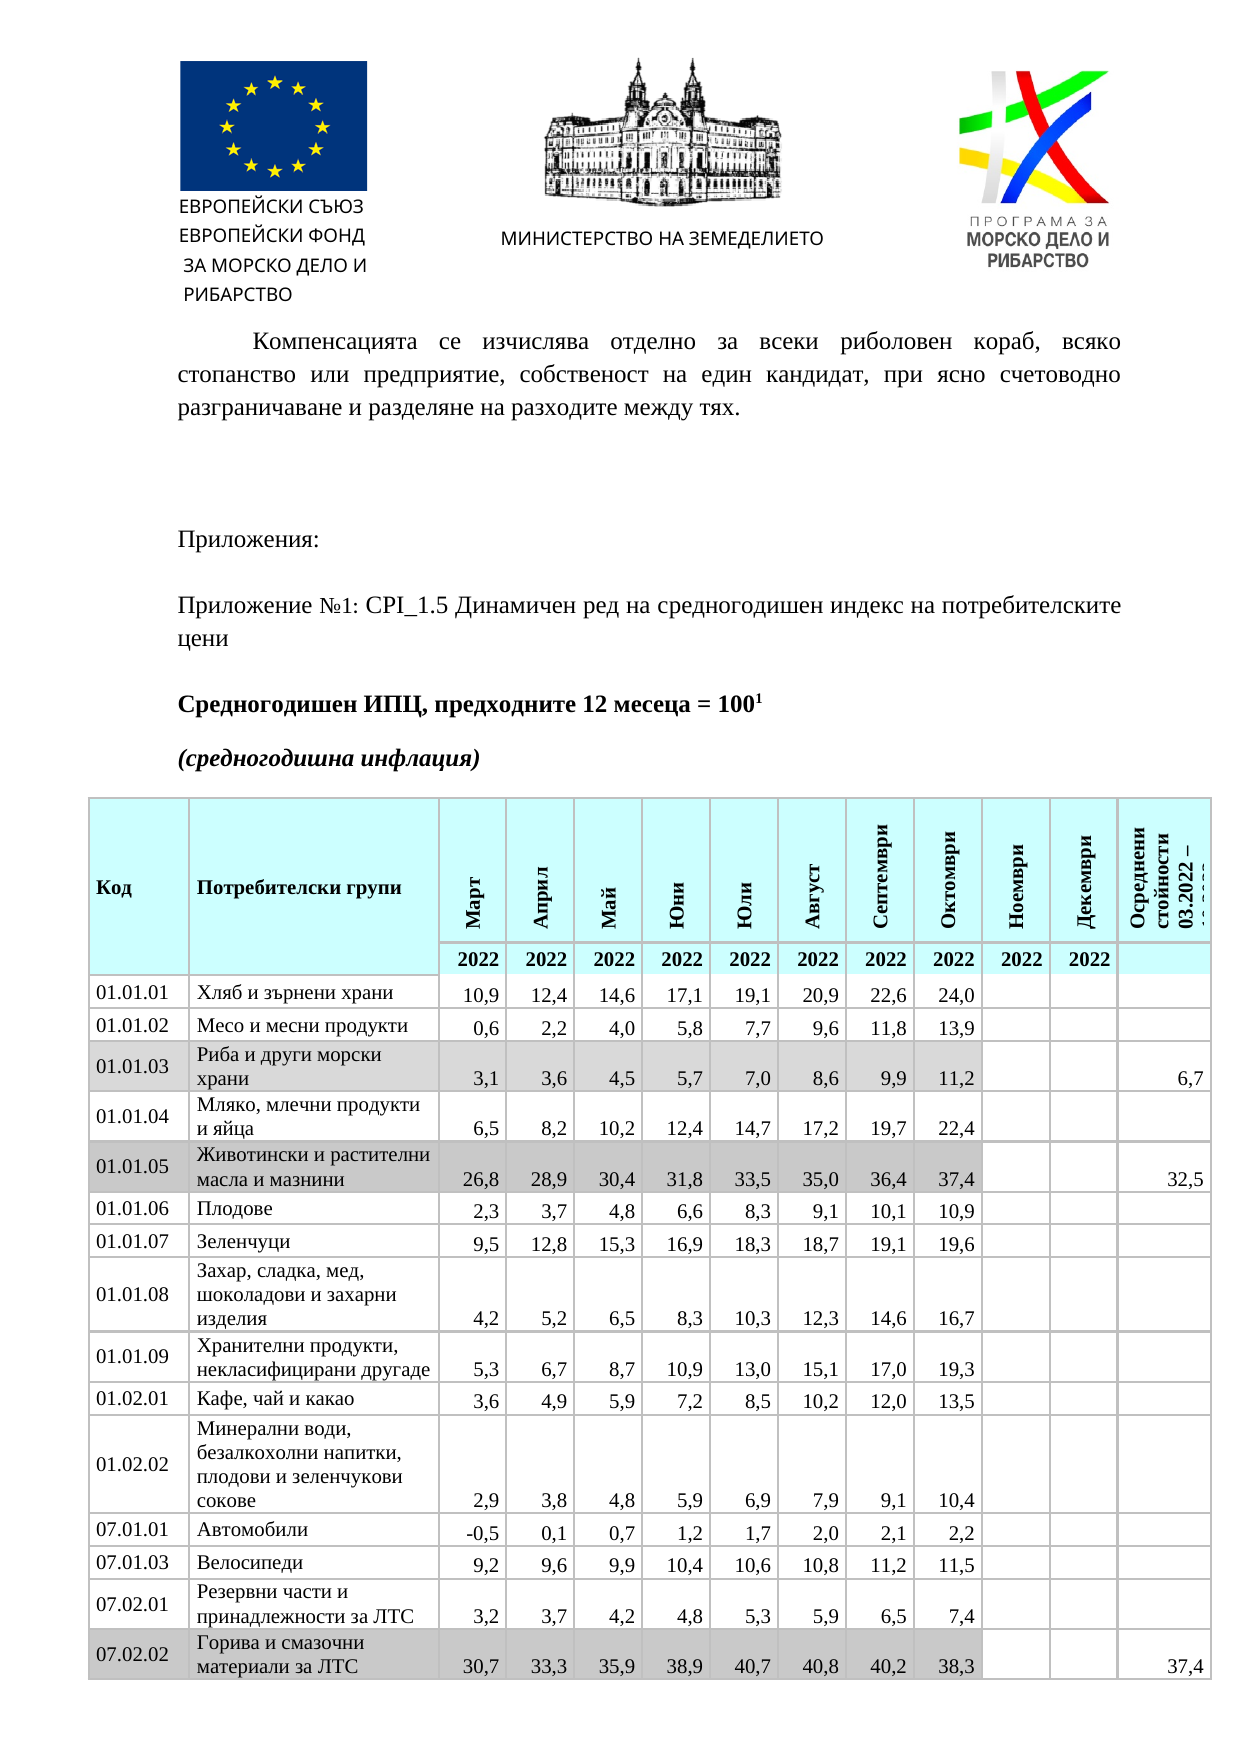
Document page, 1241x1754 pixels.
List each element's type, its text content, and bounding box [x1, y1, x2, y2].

table_cell 1,2 [643, 1514, 709, 1544]
table_cell Месо и месни продукти [190, 1009, 438, 1040]
table_cell 12,3 [779, 1258, 845, 1330]
table_cell [1051, 1042, 1116, 1090]
table_cell 4,8 [575, 1416, 641, 1512]
table_cell 2022 [575, 944, 641, 974]
table_cell 12,0 [847, 1383, 913, 1413]
table_cell 3,8 [507, 1416, 573, 1512]
table_cell [983, 1225, 1049, 1256]
table_cell [1051, 1143, 1116, 1191]
table_cell 10,4 [643, 1547, 709, 1577]
table_cell [1051, 1416, 1116, 1512]
table_cell [1119, 1333, 1210, 1381]
table_cell 01.02.01 [90, 1383, 188, 1413]
table_cell [1051, 1258, 1116, 1330]
table_cell 12,4 [643, 1092, 709, 1140]
table_header Код [90, 799, 188, 974]
table_cell 13,0 [711, 1333, 777, 1381]
table_cell [1051, 1547, 1116, 1577]
table_cell 9,6 [779, 1009, 845, 1040]
table_cell 01.02.02 [90, 1416, 188, 1512]
table_cell 11,2 [915, 1042, 981, 1090]
table_cell [983, 1383, 1049, 1413]
table_cell 5,2 [507, 1258, 573, 1330]
table_cell 33,3 [507, 1630, 573, 1678]
table_cell [983, 1193, 1049, 1223]
table_cell 2022 [983, 944, 1049, 974]
table_cell 18,3 [711, 1225, 777, 1256]
table_header Ноември [983, 799, 1049, 941]
table_cell 30,7 [440, 1630, 505, 1678]
table_cell [1119, 944, 1210, 974]
table_cell [983, 1042, 1049, 1090]
table_cell 17,1 [643, 974, 709, 1007]
table_cell 11,5 [915, 1547, 981, 1577]
table_cell [1119, 1514, 1210, 1544]
table_cell [1119, 974, 1210, 1007]
table_cell 4,9 [507, 1383, 573, 1413]
text Компенсацията се изчислява отделно за всеки риболовен кораб, всяко стопанство или предприятие, собственост на един кандидат, при ясно счетоводно разграничаване и разделяне на разходите между тях. [177, 326, 1122, 421]
table_cell 11,2 [847, 1547, 913, 1577]
table_cell [1119, 1383, 1210, 1413]
table_cell 07.01.01 [90, 1514, 188, 1544]
text Приложение №1: CPI_1.5 Динамичен ред на средногодишен индекс на потребителските цени [177, 590, 1122, 652]
table_cell 19,3 [915, 1333, 981, 1381]
table_header Декември [1051, 799, 1116, 941]
table_cell 35,0 [779, 1143, 845, 1191]
table_cell [1119, 1416, 1210, 1512]
table_cell [1119, 1258, 1210, 1330]
table_cell [1051, 1333, 1116, 1381]
table_cell 6,6 [643, 1193, 709, 1223]
table_cell 19,1 [711, 974, 777, 1007]
table_cell 9,2 [440, 1547, 505, 1577]
table_cell 01.01.03 [90, 1042, 188, 1090]
table_cell 17,0 [847, 1333, 913, 1381]
table_cell 5,8 [643, 1009, 709, 1040]
table_cell 5,9 [779, 1580, 845, 1628]
table_cell 7,9 [779, 1416, 845, 1512]
table_cell 38,9 [643, 1630, 709, 1678]
table_cell 9,1 [779, 1193, 845, 1223]
table_cell 7,7 [711, 1009, 777, 1040]
table_cell 15,1 [779, 1333, 845, 1381]
table_cell [983, 1630, 1049, 1678]
table_cell [983, 1258, 1049, 1330]
table_cell [1051, 1092, 1116, 1140]
table_cell 9,9 [575, 1547, 641, 1577]
table_cell 24,0 [915, 974, 981, 1007]
table_cell 0,7 [575, 1514, 641, 1544]
table_cell Кафе, чай и какао [190, 1383, 438, 1413]
table_cell 6,7 [507, 1333, 573, 1381]
table_cell 11,8 [847, 1009, 913, 1040]
table_cell 20,9 [779, 974, 845, 1007]
table_cell 28,9 [507, 1143, 573, 1191]
table_cell [1051, 1630, 1116, 1678]
table_cell 5,9 [575, 1383, 641, 1413]
table_cell 2022 [1051, 944, 1116, 974]
table_cell [1051, 1580, 1116, 1628]
table_cell 2,2 [507, 1009, 573, 1040]
table_cell 14,6 [847, 1258, 913, 1330]
table_header Септември [847, 799, 913, 941]
table_cell 9,6 [507, 1547, 573, 1577]
table_cell Захар, сладка, мед, шоколадови и захарни изделия [190, 1258, 438, 1330]
table_cell Плодове [190, 1193, 438, 1223]
table_cell 31,8 [643, 1143, 709, 1191]
text (средногодишна инфлация) [177, 743, 1122, 772]
table_cell 2022 [915, 944, 981, 974]
table_cell 01.01.08 [90, 1258, 188, 1330]
table_cell 9,9 [847, 1042, 913, 1090]
table_cell [983, 1580, 1049, 1628]
table_cell 8,2 [507, 1092, 573, 1140]
table_header Осреднени стойности 03.2022 – 10.2022 [1119, 799, 1210, 941]
table_cell 1,7 [711, 1514, 777, 1544]
table_cell 36,4 [847, 1143, 913, 1191]
table_cell [1119, 1225, 1210, 1256]
table_cell 19,6 [915, 1225, 981, 1256]
table_cell 01.01.07 [90, 1225, 188, 1256]
table_cell 10,2 [779, 1383, 845, 1413]
table_cell 30,4 [575, 1143, 641, 1191]
table_cell 15,3 [575, 1225, 641, 1256]
table_cell 10,1 [847, 1193, 913, 1223]
table_cell [1119, 1092, 1210, 1140]
table_cell 40,8 [779, 1630, 845, 1678]
table_cell 07.01.03 [90, 1547, 188, 1577]
table_cell 07.02.02 [90, 1630, 188, 1678]
table_cell Хляб и зърнени храни [190, 976, 438, 1007]
table_cell [1119, 1547, 1210, 1577]
table_cell 40,7 [711, 1630, 777, 1678]
table_cell Велосипеди [190, 1547, 438, 1577]
table_cell 0,6 [440, 1009, 505, 1040]
table_cell [983, 1416, 1049, 1512]
table_cell [983, 1333, 1049, 1381]
table_cell 2022 [711, 944, 777, 974]
table_cell 2022 [643, 944, 709, 974]
table_cell 5,9 [643, 1416, 709, 1512]
table_cell 2022 [779, 944, 845, 974]
table_cell [983, 1514, 1049, 1544]
table_cell [1051, 1009, 1116, 1040]
table_cell 6,5 [575, 1258, 641, 1330]
table_cell 19,1 [847, 1225, 913, 1256]
table_cell 3,2 [440, 1580, 505, 1628]
table_cell 2,9 [440, 1416, 505, 1512]
table_cell 6,5 [847, 1580, 913, 1628]
table_cell 10,9 [440, 974, 505, 1007]
table_cell 4,0 [575, 1009, 641, 1040]
table_cell 2,0 [779, 1514, 845, 1544]
table_header Август [779, 799, 845, 941]
table_cell 3,6 [440, 1383, 505, 1413]
table_cell [1119, 1009, 1210, 1040]
table_cell 6,7 [1119, 1042, 1210, 1090]
table_cell [1051, 1193, 1116, 1223]
table_cell 10,9 [643, 1333, 709, 1381]
table_header Април [507, 799, 573, 941]
table_cell 16,9 [643, 1225, 709, 1256]
table_cell 8,3 [643, 1258, 709, 1330]
table_header Май [575, 799, 641, 941]
table_cell 7,4 [915, 1580, 981, 1628]
table_cell 5,3 [711, 1580, 777, 1628]
table_cell 18,7 [779, 1225, 845, 1256]
table_cell 01.01.05 [90, 1143, 188, 1191]
table_cell 0,1 [507, 1514, 573, 1544]
table_cell 14,6 [575, 974, 641, 1007]
table_cell 01.01.04 [90, 1092, 188, 1140]
table_header Потребителски групи [190, 799, 438, 974]
table_cell 17,2 [779, 1092, 845, 1140]
table_cell 22,6 [847, 974, 913, 1007]
table_cell 37,4 [915, 1143, 981, 1191]
table_cell 12,4 [507, 974, 573, 1007]
table_cell 5,7 [643, 1042, 709, 1090]
table_header Октомври [915, 799, 981, 941]
table_cell Зеленчуци [190, 1225, 438, 1256]
table_cell 2,2 [915, 1514, 981, 1544]
table_cell 4,2 [575, 1580, 641, 1628]
table_cell Хранителни продукти, некласифицирани другаде [190, 1333, 438, 1381]
table_cell 3,6 [507, 1042, 573, 1090]
picture [906, 36, 1157, 293]
table_cell Животински и растителни масла и мазнини [190, 1143, 438, 1191]
table_cell 6,9 [711, 1416, 777, 1512]
table_cell Риба и други морски храни [190, 1042, 438, 1090]
table_cell 2,1 [847, 1514, 913, 1544]
table_cell 16,7 [915, 1258, 981, 1330]
table_cell 26,8 [440, 1143, 505, 1191]
table_cell 8,6 [779, 1042, 845, 1090]
table_cell 07.02.01 [90, 1580, 188, 1628]
table_cell 8,5 [711, 1383, 777, 1413]
table_cell 01.01.01 [90, 976, 188, 1007]
table_cell [1051, 1225, 1116, 1256]
table_cell [983, 1143, 1049, 1191]
text Средногодишен ИПЦ, предходните 12 месеца = 1001 [177, 689, 1122, 718]
table_cell 5,3 [440, 1333, 505, 1381]
table_cell 10,8 [779, 1547, 845, 1577]
table_cell 10,6 [711, 1547, 777, 1577]
table_cell [1051, 1514, 1116, 1544]
table_cell 3,7 [507, 1193, 573, 1223]
table_cell 38,3 [915, 1630, 981, 1678]
table_cell 01.01.06 [90, 1193, 188, 1223]
table_cell 9,5 [440, 1225, 505, 1256]
table_cell Автомобили [190, 1514, 438, 1544]
table_header Март [440, 799, 505, 941]
table_cell 32,5 [1119, 1143, 1210, 1191]
table_cell [1119, 1580, 1210, 1628]
table_cell 10,9 [915, 1193, 981, 1223]
table_cell Минерални води, безалкохолни напитки, плодови и зеленчукови сокове [190, 1416, 438, 1512]
table_cell [983, 1092, 1049, 1140]
table_cell 2022 [440, 944, 505, 974]
table_cell 4,8 [575, 1193, 641, 1223]
table_cell [983, 1547, 1049, 1577]
table_cell 2022 [507, 944, 573, 974]
table_cell Резервни части и принадлежности за ЛТС [190, 1580, 438, 1628]
table_cell [1051, 1383, 1116, 1413]
table_cell 01.01.09 [90, 1333, 188, 1381]
table_cell 4,5 [575, 1042, 641, 1090]
table_cell 10,4 [915, 1416, 981, 1512]
table_cell -0,5 [440, 1514, 505, 1544]
table_cell 37,4 [1119, 1630, 1210, 1678]
table_cell 8,7 [575, 1333, 641, 1381]
table_cell 35,9 [575, 1630, 641, 1678]
table_cell 2022 [847, 944, 913, 974]
table_cell 10,2 [575, 1092, 641, 1140]
table_cell 3,1 [440, 1042, 505, 1090]
table_header Юли [711, 799, 777, 941]
table_cell [1119, 1193, 1210, 1223]
table_cell 01.01.02 [90, 1009, 188, 1040]
table_cell 4,2 [440, 1258, 505, 1330]
table_cell 7,0 [711, 1042, 777, 1090]
picture [538, 54, 793, 211]
table_cell 13,9 [915, 1009, 981, 1040]
text Приложения: [177, 524, 1122, 553]
table_cell 9,1 [847, 1416, 913, 1512]
table_cell 10,3 [711, 1258, 777, 1330]
table_cell [983, 974, 1049, 1007]
table_cell 7,2 [643, 1383, 709, 1413]
table_cell 13,5 [915, 1383, 981, 1413]
table_cell 4,8 [643, 1580, 709, 1628]
table_cell [983, 1009, 1049, 1040]
table_cell 6,5 [440, 1092, 505, 1140]
table_cell 3,7 [507, 1580, 573, 1628]
table_cell 2,3 [440, 1193, 505, 1223]
table_cell 8,3 [711, 1193, 777, 1223]
table_cell 14,7 [711, 1092, 777, 1140]
table_cell 33,5 [711, 1143, 777, 1191]
table_cell 22,4 [915, 1092, 981, 1140]
table_cell [1051, 974, 1116, 1007]
table_cell Горива и смазочни материали за ЛТС [190, 1630, 438, 1678]
table_cell 19,7 [847, 1092, 913, 1140]
table_cell Мляко, млечни продукти и яйца [190, 1092, 438, 1140]
table_cell 40,2 [847, 1630, 913, 1678]
table_cell 12,8 [507, 1225, 573, 1256]
table_header Юни [643, 799, 709, 941]
